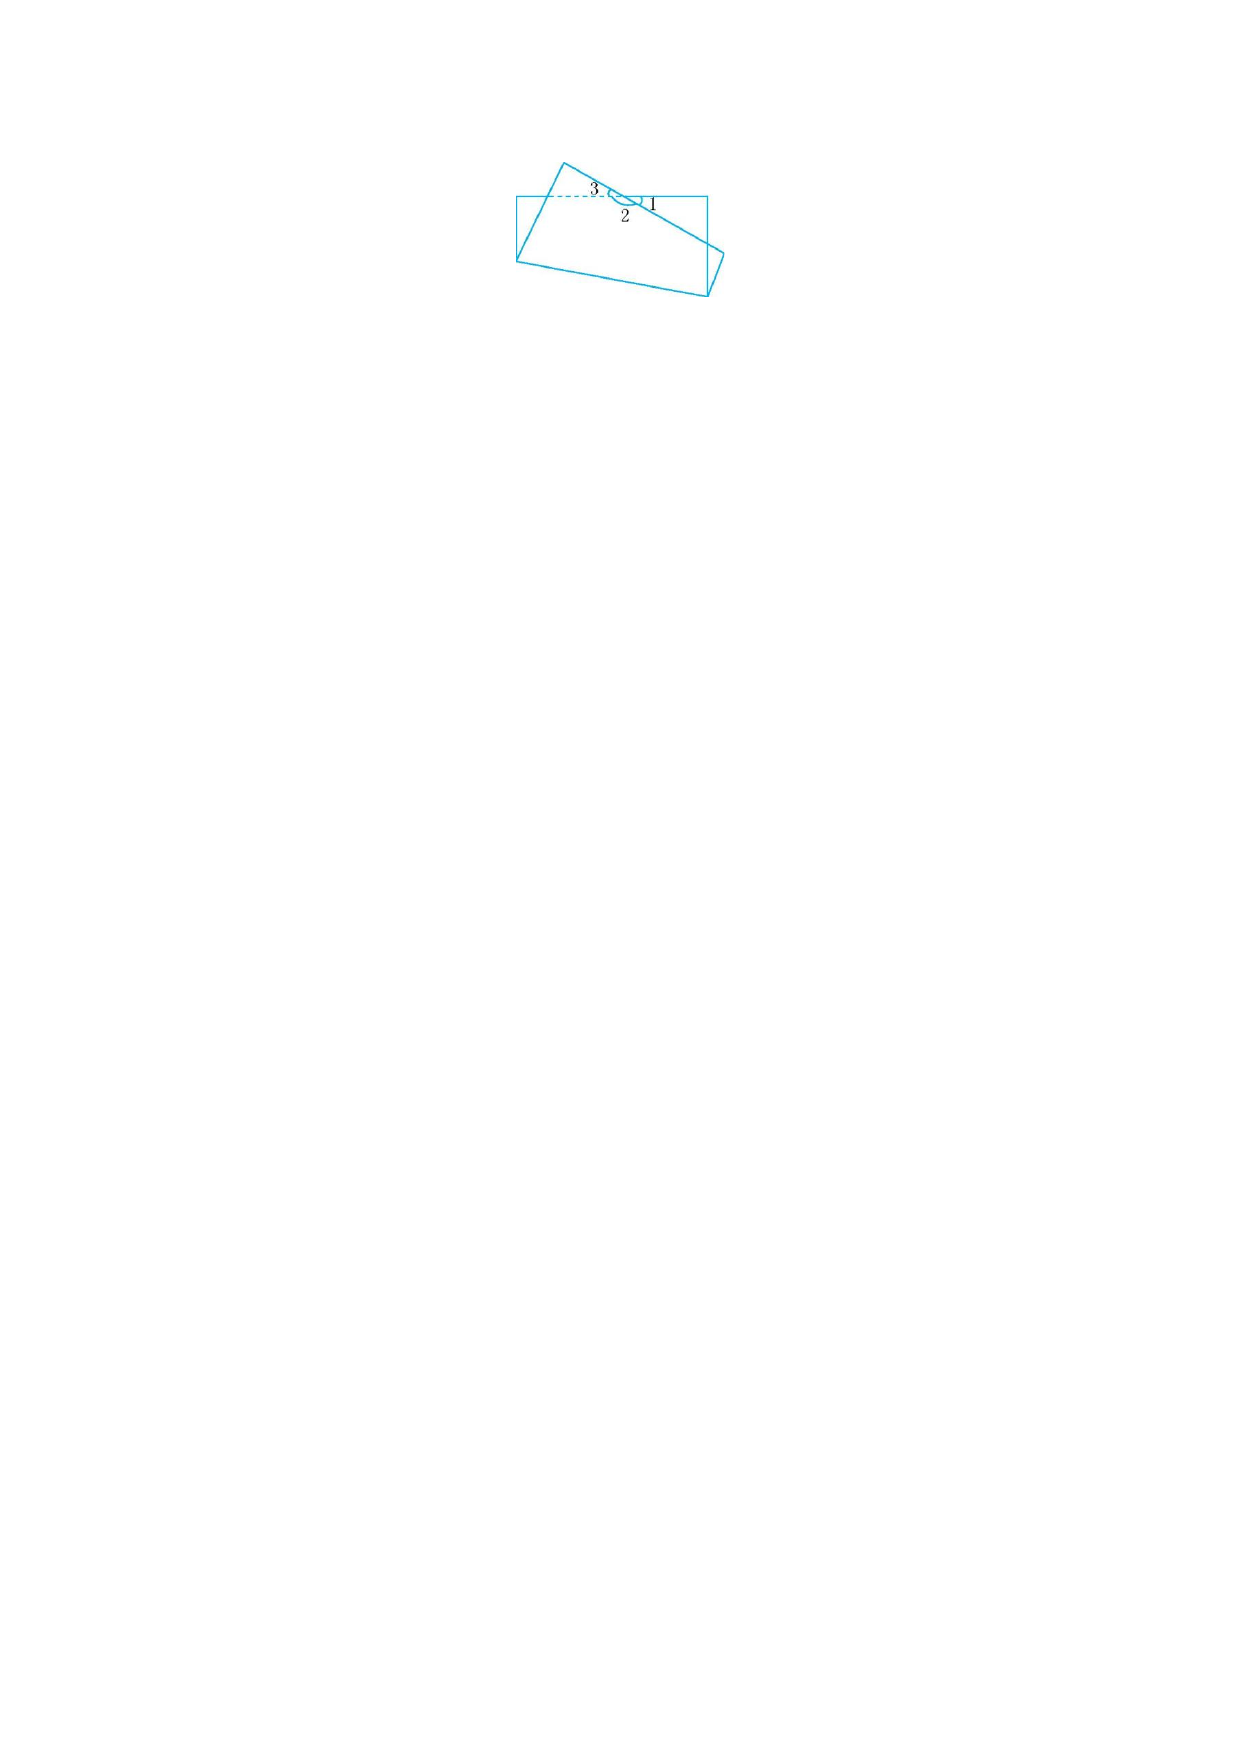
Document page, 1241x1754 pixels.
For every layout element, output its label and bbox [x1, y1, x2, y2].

picture [516, 162, 725, 297]
